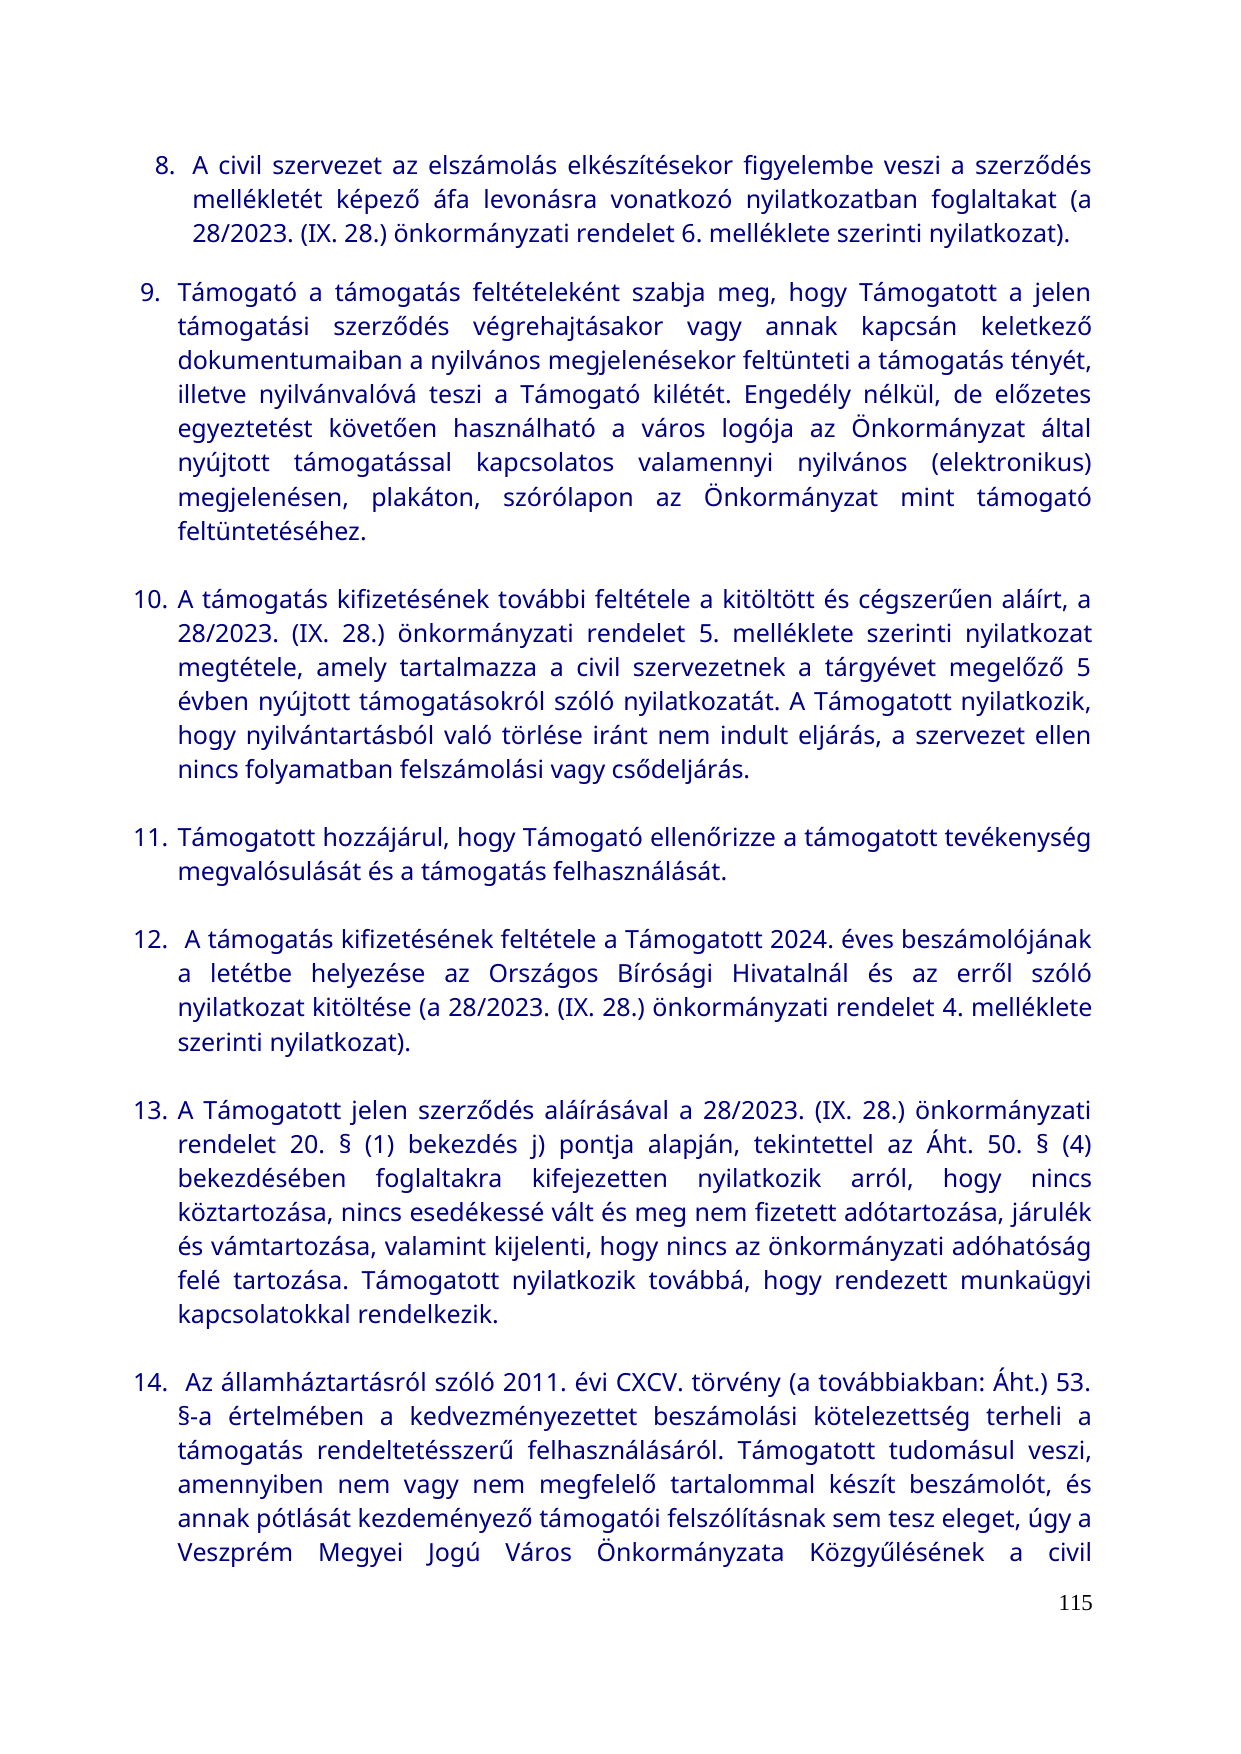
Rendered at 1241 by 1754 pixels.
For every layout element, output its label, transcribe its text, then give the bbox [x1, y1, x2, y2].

list A civil szervezet az elszámolás elkészítésekor figyelembe veszi a szerződés mellékletét képező áfa levonásra vonatkozó nyilatkozatban foglaltakat (a 28/2023. (IX. 28.) önkormányzati rendelet 6. melléklete szerinti nyilatkozat). [154, 148, 1093, 250]
list A Támogatott jelen szerződés aláírásával a 28/2023. (IX. 28.) önkormányzati rendelet 20. § (1) bekezdés j) pontja alapján, tekintettel az Áht. 50. § (4) bekezdésében foglaltakra kifejezetten nyilatkozik arról, hogy nincs köztartozása, nincs esedékessé vált és meg nem fizetett adótartozása, járulék és vámtartozása, valamint kijelenti, hogy nincs az önkormányzati adóhatóság felé tartozása. Támogatott nyilatkozik továbbá, hogy rendezett munkaügyi kapcsolatokkal rendelkezik. [133, 1092, 1093, 1331]
list Támogatott hozzájárul, hogy Támogató ellenőrizze a támogatott tevékenység megvalósulását és a támogatás felhasználását. [133, 820, 1093, 888]
list A támogatás kifizetésének további feltétele a kitöltött és cégszerűen aláírt, a 28/2023. (IX. 28.) önkormányzati rendelet 5. melléklete szerinti nyilatkozat megtétele, amely tartalmazza a civil szervezetnek a tárgyévet megelőző 5 évben nyújtott támogatásokról szóló nyilatkozatát. A Támogatott nyilatkozik, hogy nyilvántartásból való törlése iránt nem indult eljárás, a szervezet ellen nincs folyamatban felszámolási vagy csődeljárás. [133, 581, 1093, 786]
list Támogató a támogatás feltételeként szabja meg, hogy Támogatott a jelen támogatási szerződés végrehajtásakor vagy annak kapcsán keletkező dokumentumaiban a nyilvános megjelenésekor feltünteti a támogatás tényét, illetve nyilvánvalóvá teszi a Támogató kilétét. Engedély nélkül, de előzetes egyeztetést követően használható a város logója az Önkormányzat által nyújtott támogatással kapcsolatos valamennyi nyilvános (elektronikus) megjelenésen, plakáton, szórólapon az Önkormányzat mint támogató feltüntetéséhez. [140, 275, 1093, 547]
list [133, 1365, 1093, 1569]
list A támogatás kifizetésének feltétele a Támogatott 2024. éves beszámolójának a letétbe helyezése az Országos Bírósági Hivatalnál és az erről szóló nyilatkozat kitöltése (a 28/2023. (IX. 28.) önkormányzati rendelet 4. melléklete szerinti nyilatkozat). [133, 922, 1093, 1058]
